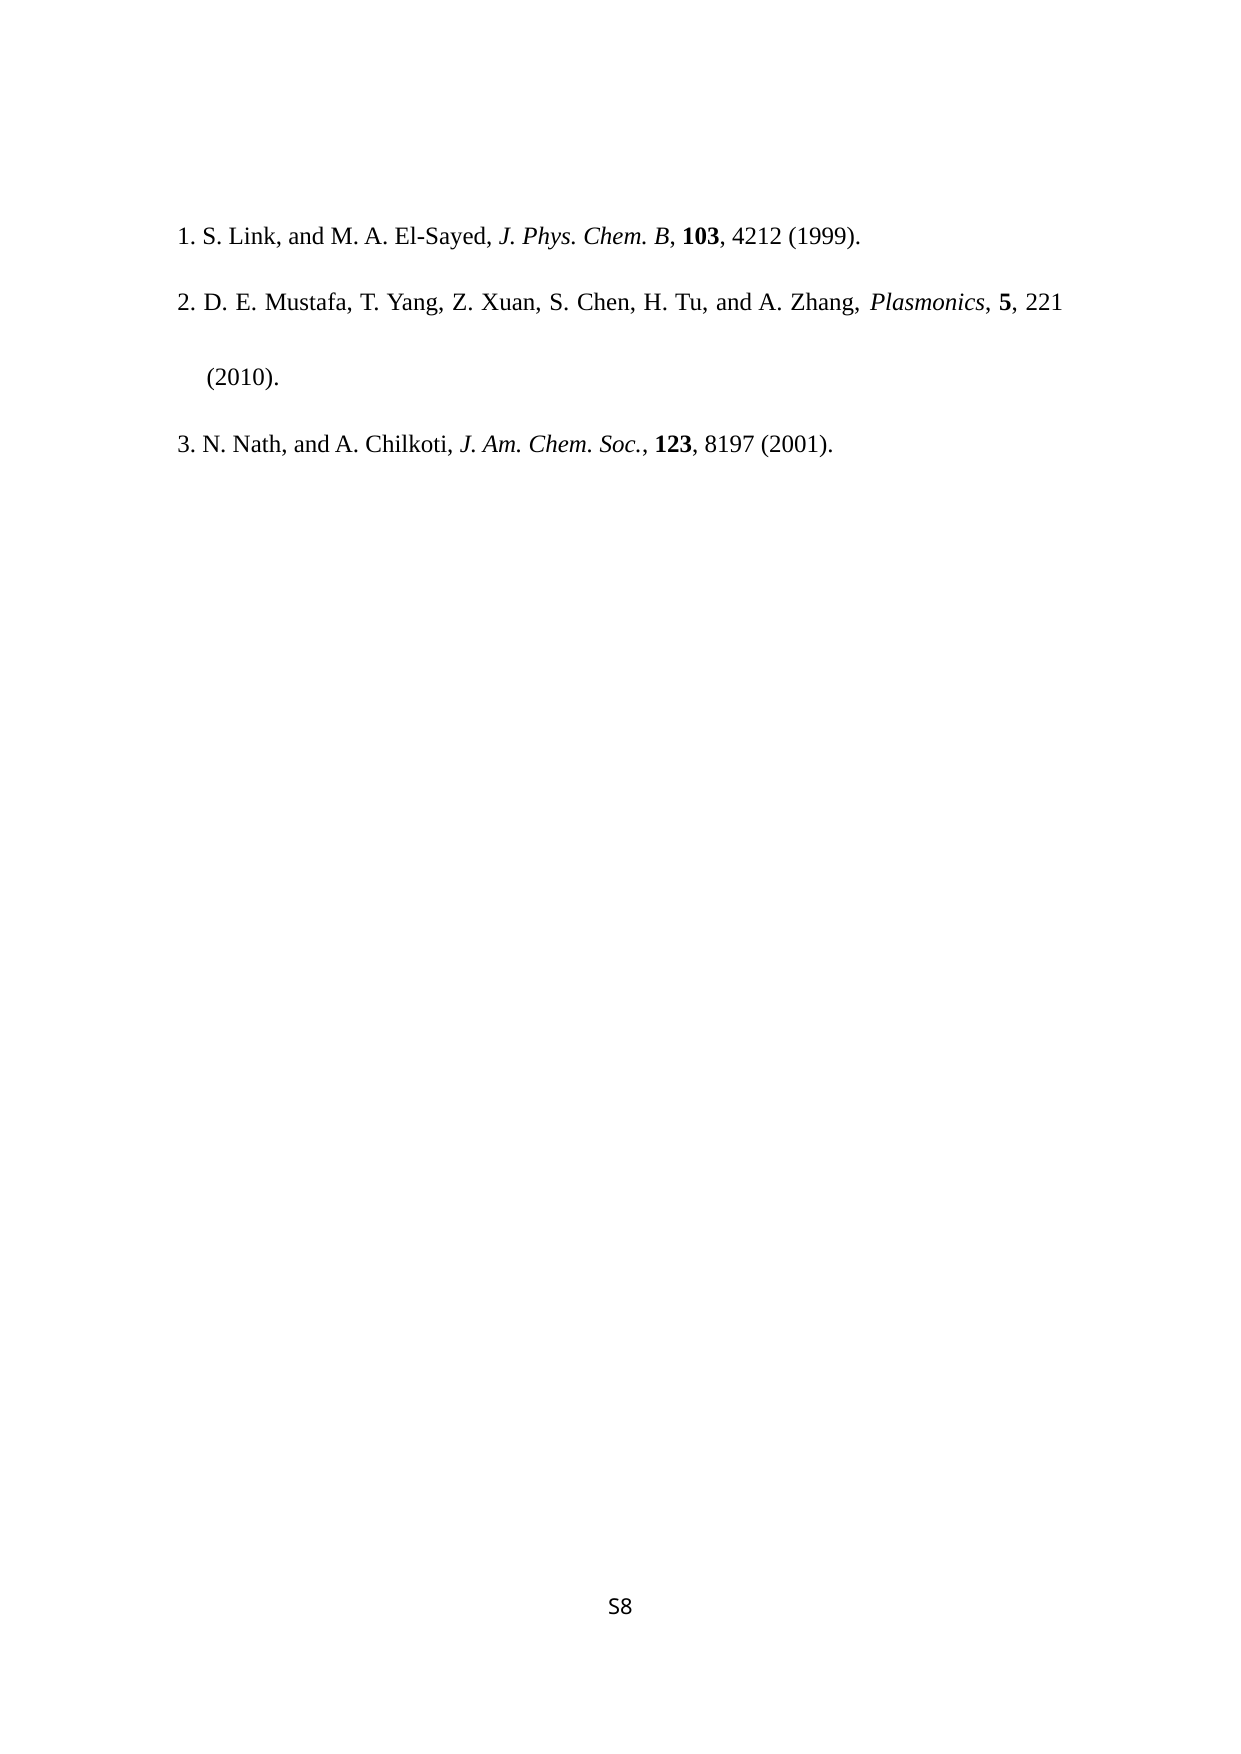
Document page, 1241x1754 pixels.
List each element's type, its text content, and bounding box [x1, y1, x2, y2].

text 1. S. Link, and M. A. El-Sayed, J. Phys. Chem. B, 103, 4212 (1999). [177, 217, 1063, 254]
text 3. N. Nath, and A. Chilkoti, J. Am. Chem. Soc., 123, 8197 (2001). [177, 424, 1063, 462]
text 2. D. E. Mustafa, T. Yang, Z. Xuan, S. Chen, H. Tu, and A. Zhang, Plasmonics, 5, 221 (2010). [177, 283, 1063, 396]
